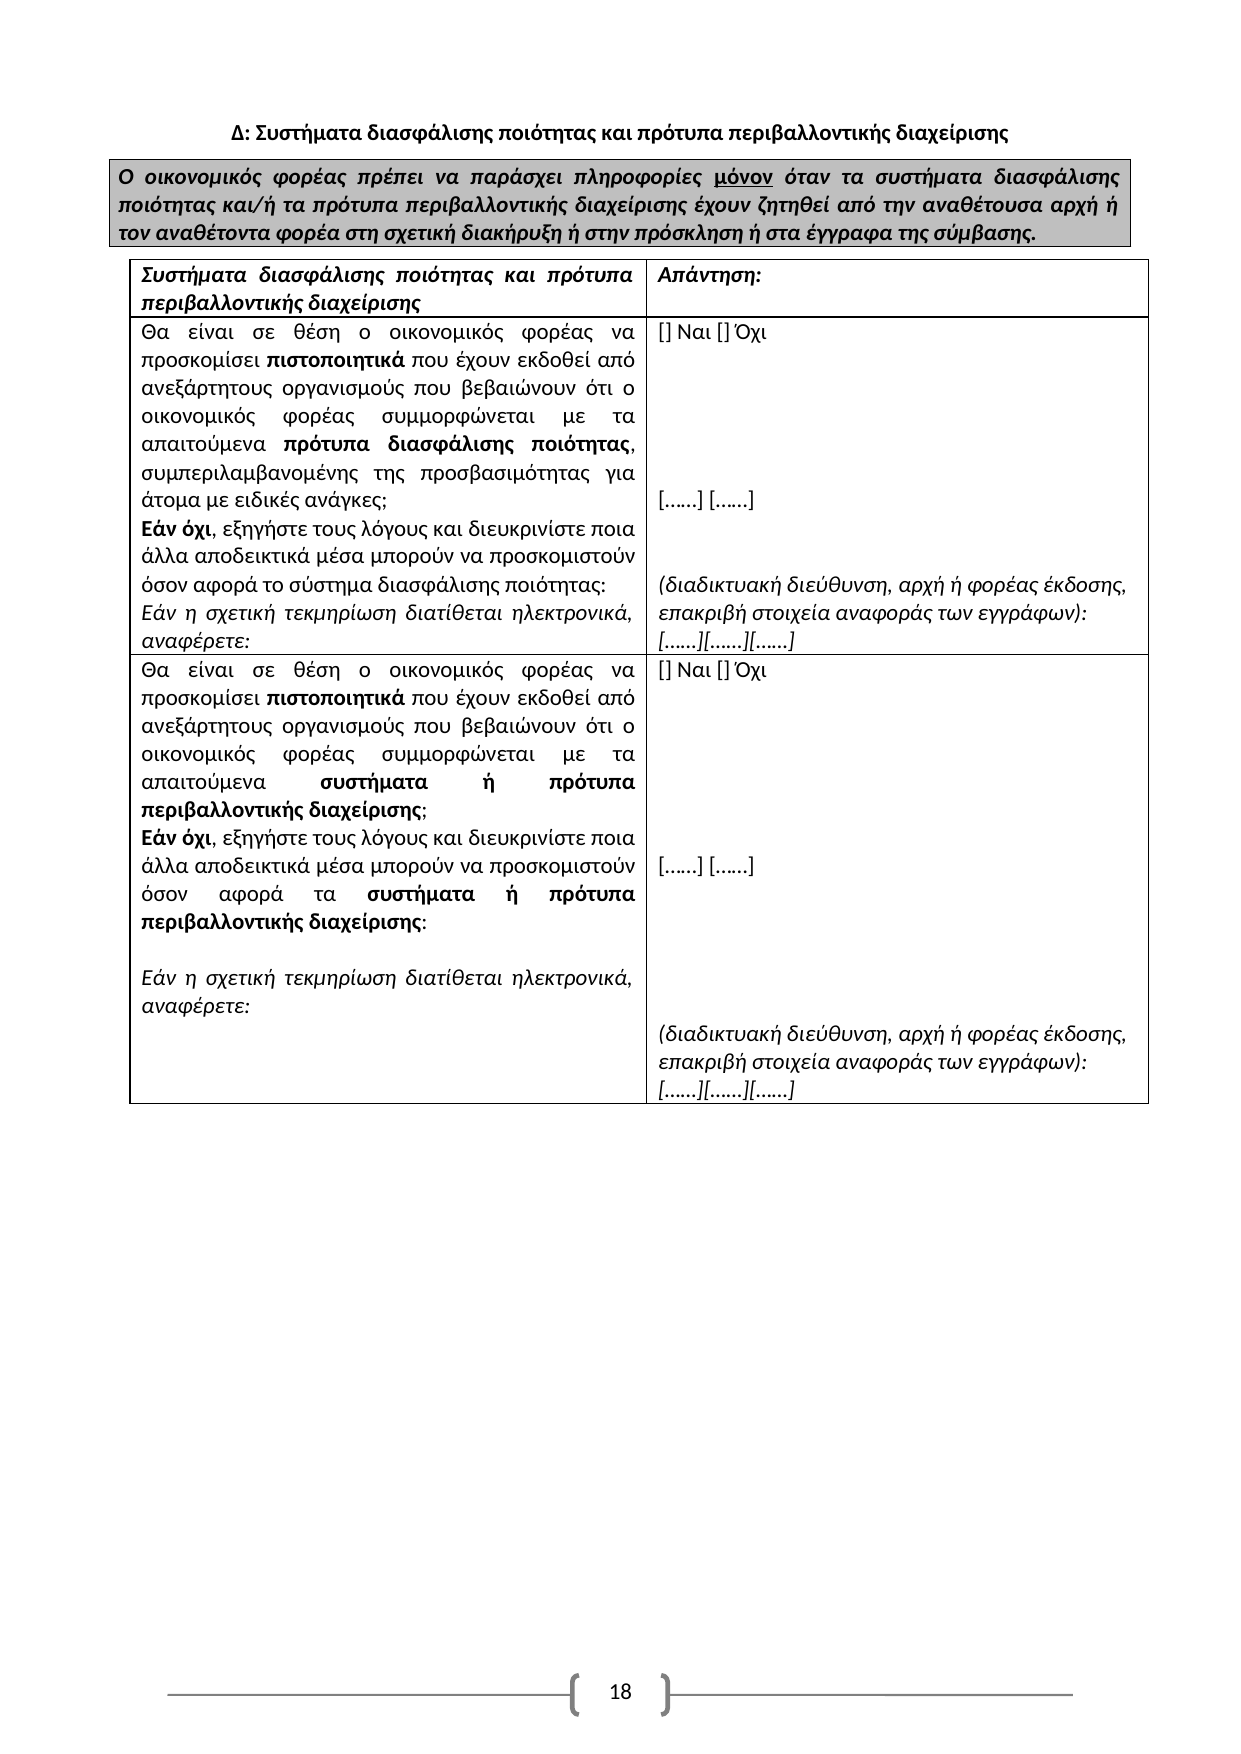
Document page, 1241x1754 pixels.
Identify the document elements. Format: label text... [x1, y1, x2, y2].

table_cell Θα είναι σε θέση ο οικονομικός φορέας να προσκομίσει πιστοποιητικά που έχουν εκδοθεί από ανεξάρτητους οργανισμούς που βεβαιώνουν ότι ο οικονομικός φορέας συμμορφώνεται με τα απαιτούμενα συστήματα ή πρότυπα περιβαλλοντικής διαχείρισης; Εάν όχι, εξηγήστε τους λόγους και διευκρινίστε ποια άλλα αποδεικτικά μέσα μπορούν να προσκομιστούν όσον αφορά τα συστήματα ή πρότυπα περιβαλλοντικής διαχείρισης: Εάν η σχετική τεκμηρίωση διατίθεται ηλεκτρονικά, αναφέρετε: [131, 655, 646, 1103]
table_cell [] Ναι [] Όχι [……] [……] (διαδικτυακή διεύθυνση, αρχή ή φορέας έκδοσης, επακριβή στοιχεία αναφοράς των εγγράφων): [……][……][……] [647, 655, 1148, 1103]
table_header Απάντηση: [647, 260, 1148, 316]
text Δ: Συστήματα διασφάλισης ποιότητας και πρότυπα περιβαλλοντικής διαχείρισης [118, 118, 1122, 146]
table_cell [] Ναι [] Όχι [……] [……] (διαδικτυακή διεύθυνση, αρχή ή φορέας έκδοσης, επακριβή στοιχεία αναφοράς των εγγράφων): [……][……][……] [647, 318, 1148, 654]
table_header Συστήματα διασφάλισης ποιότητας και πρότυπα περιβαλλοντικής διαχείρισης [131, 260, 646, 316]
text Ο οικονομικός φορέας πρέπει να παράσχει πληροφορίες μόνον όταν τα συστήματα διασφάλισης ποιότητας και/ή τα πρότυπα περιβαλλοντικής διαχείρισης έχουν ζητηθεί από την αναθέτουσα αρχή ή τον αναθέτοντα φορέα στη σχετική διακήρυξη ή στην πρόσκληση ή στα έγγραφα της σύμβασης. [110, 160, 1130, 246]
table_cell Θα είναι σε θέση ο οικονομικός φορέας να προσκομίσει πιστοποιητικά που έχουν εκδοθεί από ανεξάρτητους οργανισμούς που βεβαιώνουν ότι ο οικονομικός φορέας συμμορφώνεται με τα απαιτούμενα πρότυπα διασφάλισης ποιότητας, συμπεριλαμβανομένης της προσβασιμότητας για άτομα με ειδικές ανάγκες; Εάν όχι, εξηγήστε τους λόγους και διευκρινίστε ποια άλλα αποδεικτικά μέσα μπορούν να προσκομιστούν όσον αφορά το σύστημα διασφάλισης ποιότητας: Εάν η σχετική τεκμηρίωση διατίθεται ηλεκτρονικά, αναφέρετε: [131, 318, 646, 654]
